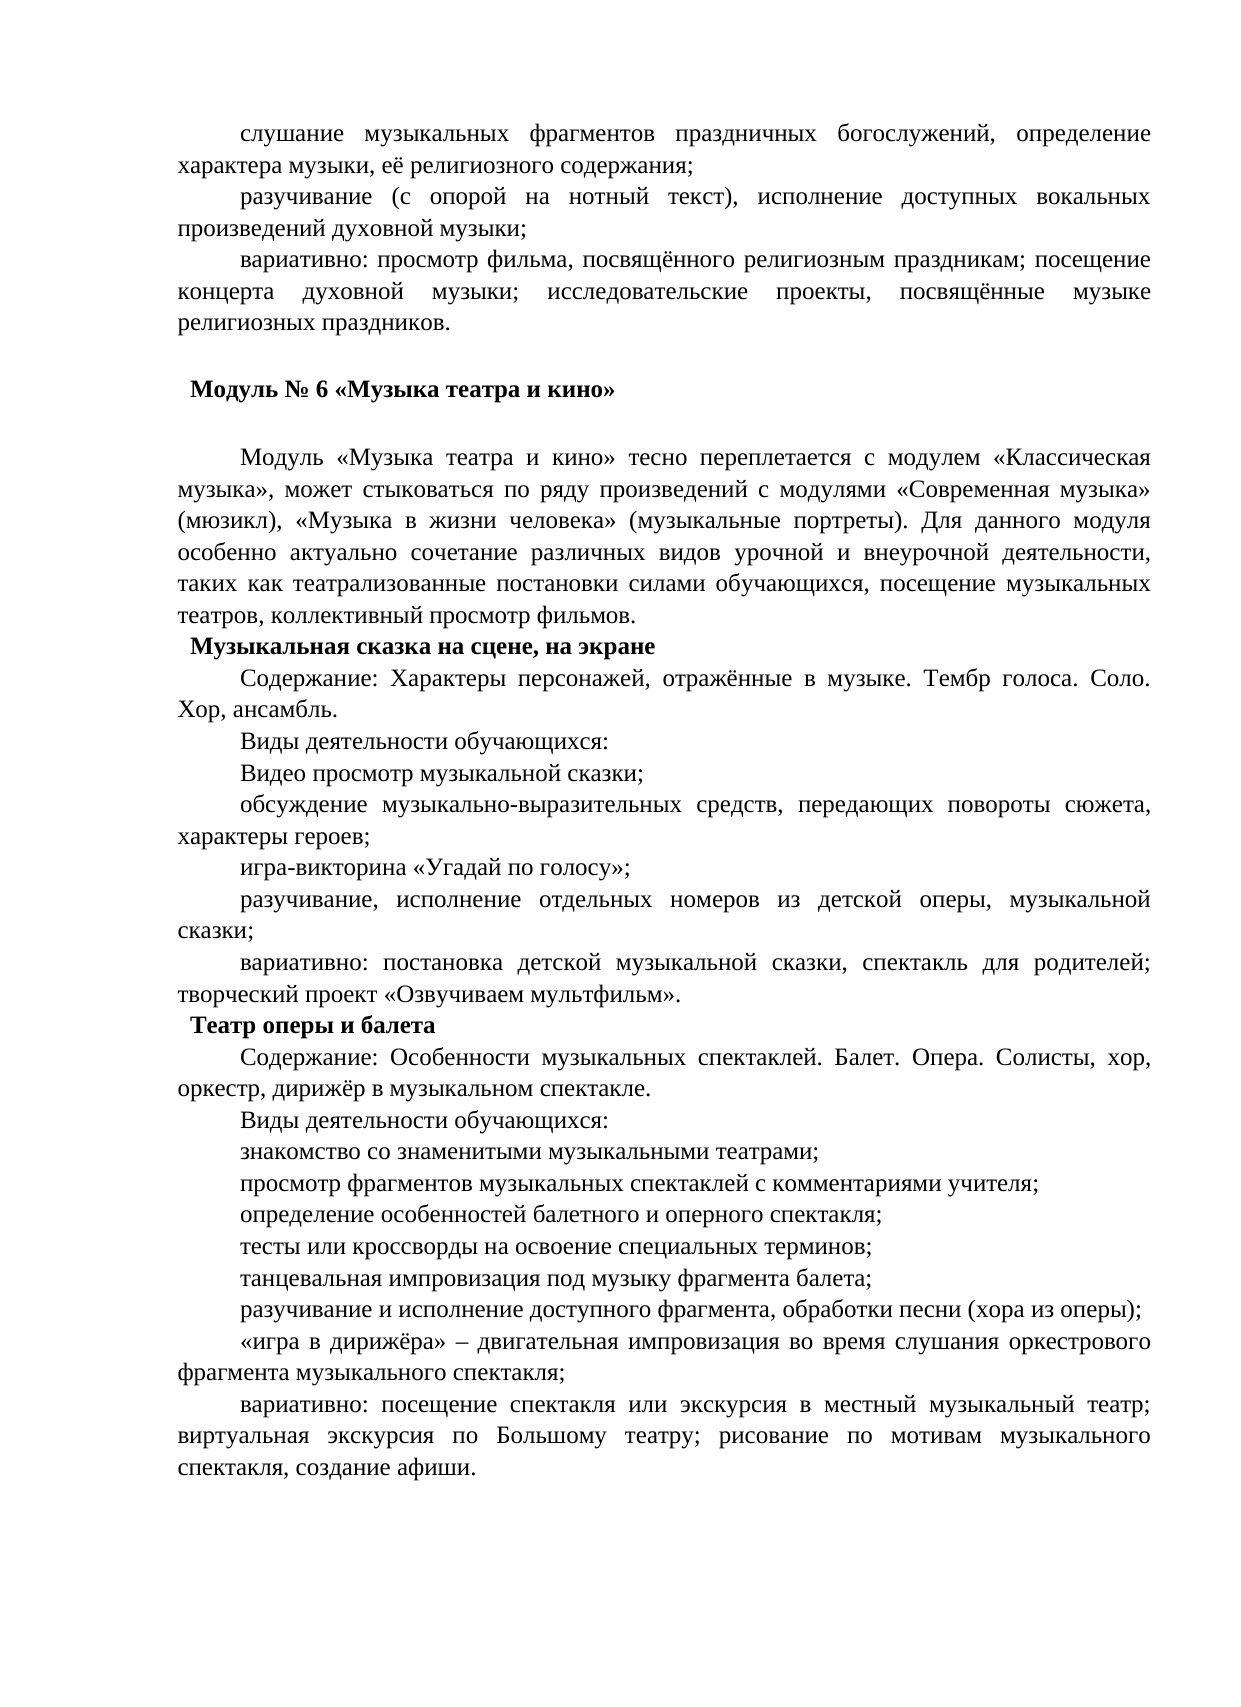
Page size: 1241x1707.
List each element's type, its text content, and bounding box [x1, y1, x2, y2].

text вариативно: посещение спектакля или экскурсия в местный музыкальный театр; виртуальная экскурсия по Большому театру; рисование по мотивам музыкального спектакля, создание афиши. [177, 1389, 1152, 1481]
text знакомство со знаменитыми музыкальными театрами; [177, 1136, 1152, 1165]
text Виды деятельности обучающихся: [177, 1105, 1152, 1134]
text разучивание (с опорой на нотный текст), исполнение доступных вокальных произведений духовной музыки; [177, 181, 1152, 242]
text вариативно: просмотр фильма, посвящённого религиозным праздникам; посещение концерта духовной музыки; исследовательские проекты, посвящённые музыке религиозных праздников. [177, 244, 1152, 336]
text Содержание: Особенности музыкальных спектаклей. Балет. Опера. Солисты, хор, оркестр, дирижёр в музыкальном спектакле. [177, 1042, 1152, 1102]
text Содержание: Характеры персонажей, отражённые в музыке. Тембр голоса. Соло. Хор, ансамбль. [177, 663, 1152, 723]
text вариативно: постановка детской музыкальной сказки, спектакль для родителей; творческий проект «Озвучиваем мультфильм». [177, 947, 1152, 1007]
text Музыкальная сказка на сцене, на экране [190, 631, 1152, 660]
text Театр оперы и балета [190, 1010, 1152, 1039]
text Модуль № 6 «Музыка театра и кино» [190, 374, 1152, 403]
text «игра в дирижёра» – двигательная импровизация во время слушания оркестрового фрагмента музыкального спектакля; [177, 1326, 1152, 1386]
text тесты или кроссворды на освоение специальных терминов; [177, 1231, 1152, 1260]
text просмотр фрагментов музыкальных спектаклей с комментариями учителя; [177, 1168, 1152, 1197]
text определение особенностей балетного и оперного спектакля; [177, 1199, 1152, 1228]
text Видео просмотр музыкальной сказки; [177, 758, 1152, 786]
text разучивание и исполнение доступного фрагмента, обработки песни (хора из оперы); [177, 1294, 1152, 1323]
text игра-викторина «Угадай по голосу»; [177, 852, 1152, 881]
text Модуль «Музыка театра и кино» тесно переплетается с модулем «Классическая музыка», может стыковаться по ряду произведений с модулями «Современная музыка» (мюзикл), «Музыка в жизни человека» (музыкальные портреты). Для данного модуля особенно актуально сочетание различных видов урочной и внеурочной деятельности, таких как театрализованные постановки силами обучающихся, посещение музыкальных театров, коллективный просмотр фильмов. [177, 442, 1152, 629]
text танцевальная импровизация под музыку фрагмента балета; [177, 1263, 1152, 1291]
text обсуждение музыкально-выразительных средств, передающих повороты сюжета, характеры героев; [177, 789, 1152, 849]
text слушание музыкальных фрагментов праздничных богослужений, определение характера музыки, её религиозного содержания; [177, 118, 1152, 178]
text Виды деятельности обучающихся: [177, 726, 1152, 755]
text разучивание, исполнение отдельных номеров из детской оперы, музыкальной сказки; [177, 884, 1152, 944]
